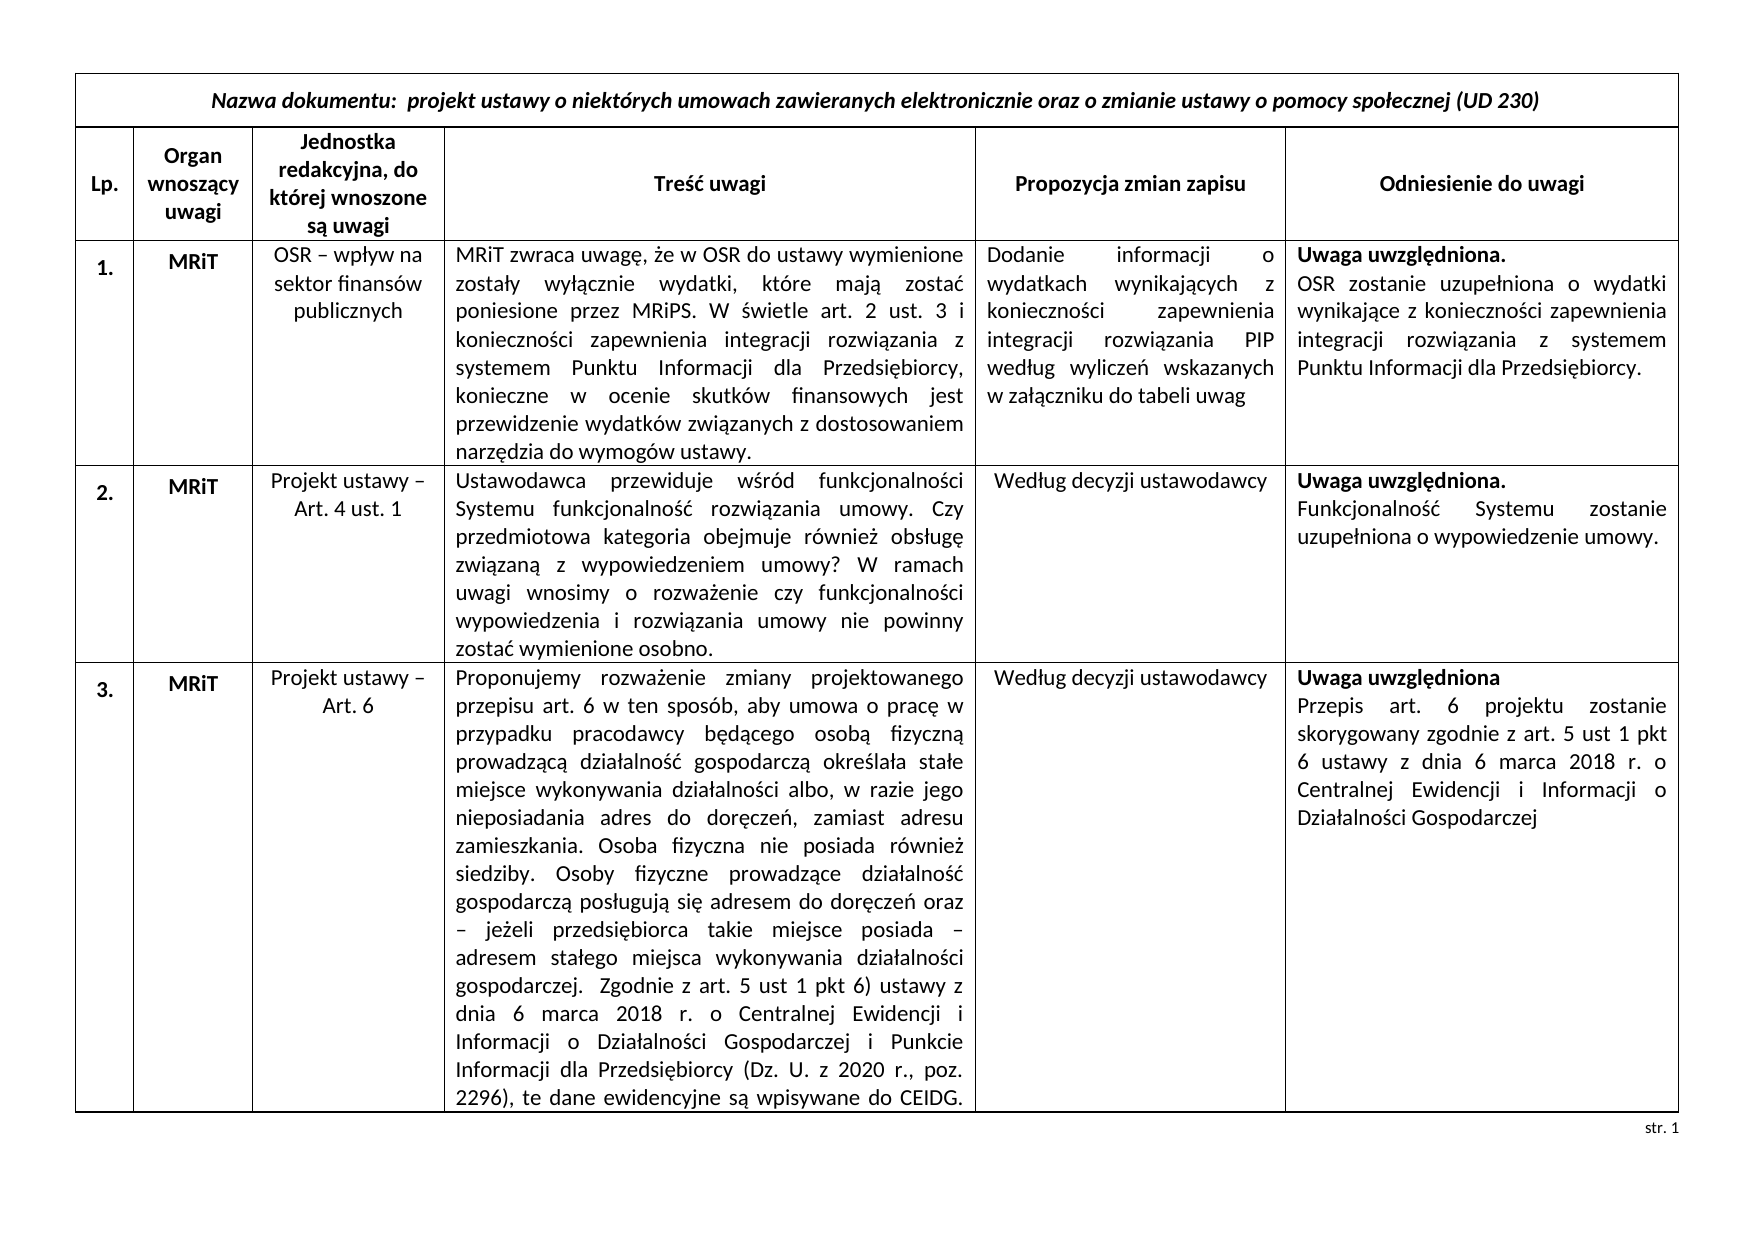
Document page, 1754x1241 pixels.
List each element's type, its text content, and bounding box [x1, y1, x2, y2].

table_header Nazwa dokumentu: projekt ustawy o niektórych umowach zawieranych elektronicznie oraz o zmianie ustawy o pomocy społecznej (UD 230) [76, 74, 1678, 126]
table_cell MRiT [134, 663, 252, 1111]
table_cell Organ wnoszący uwagi [134, 128, 252, 239]
table_cell Według decyzji ustawodawcy [976, 466, 1285, 662]
table_cell 2. [76, 466, 133, 662]
table_cell MRiT [134, 241, 252, 465]
table_cell Odniesienie do uwagi [1286, 128, 1678, 239]
table_cell 3. [76, 663, 133, 1111]
table_cell Uwaga uwzględniona. OSR zostanie uzupełniona o wydatki wynikające z konieczności zapewnienia integracji rozwiązania z systemem Punktu Informacji dla Przedsiębiorcy. [1286, 241, 1678, 465]
table_cell Projekt ustawy – Art. 4 ust. 1 [253, 466, 444, 662]
table_cell OSR – wpływ na sektor finansów publicznych [253, 241, 444, 465]
table_cell MRiT zwraca uwagę, że w OSR do ustawy wymienione zostały wyłącznie wydatki, które mają zostać poniesione przez MRiPS. W świetle art. 2 ust. 3 i konieczności zapewnienia integracji rozwiązania z systemem Punktu Informacji dla Przedsiębiorcy, konieczne w ocenie skutków finansowych jest przewidzenie wydatków związanych z dostosowaniem narzędzia do wymogów ustawy. [445, 241, 975, 465]
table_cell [976, 663, 1285, 1111]
table_cell Dodanie informacji o wydatkach wynikających z konieczności zapewnienia integracji rozwiązania PIP według wyliczeń wskazanych w załączniku do tabeli uwag [976, 241, 1285, 465]
table_cell Uwaga uwzględniona. Funkcjonalność Systemu zostanie uzupełniona o wypowiedzenie umowy. [1286, 466, 1678, 662]
table_cell Treść uwagi [445, 128, 975, 239]
table_cell Ustawodawca przewiduje wśród funkcjonalności Systemu funkcjonalność rozwiązania umowy. Czy przedmiotowa kategoria obejmuje również obsługę związaną z wypowiedzeniem umowy? W ramach uwagi wnosimy o rozważenie czy funkcjonalności wypowiedzenia i rozwiązania umowy nie powinny zostać wymienione osobno. [445, 466, 975, 662]
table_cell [1286, 663, 1678, 1111]
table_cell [445, 663, 975, 1111]
table_cell Lp. [76, 128, 133, 239]
table_cell MRiT [134, 466, 252, 662]
table_cell 1. [76, 241, 133, 465]
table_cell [253, 663, 444, 1111]
table_cell Propozycja zmian zapisu [976, 128, 1285, 239]
table_cell Jednostka redakcyjna, do której wnoszone są uwagi [253, 128, 444, 239]
